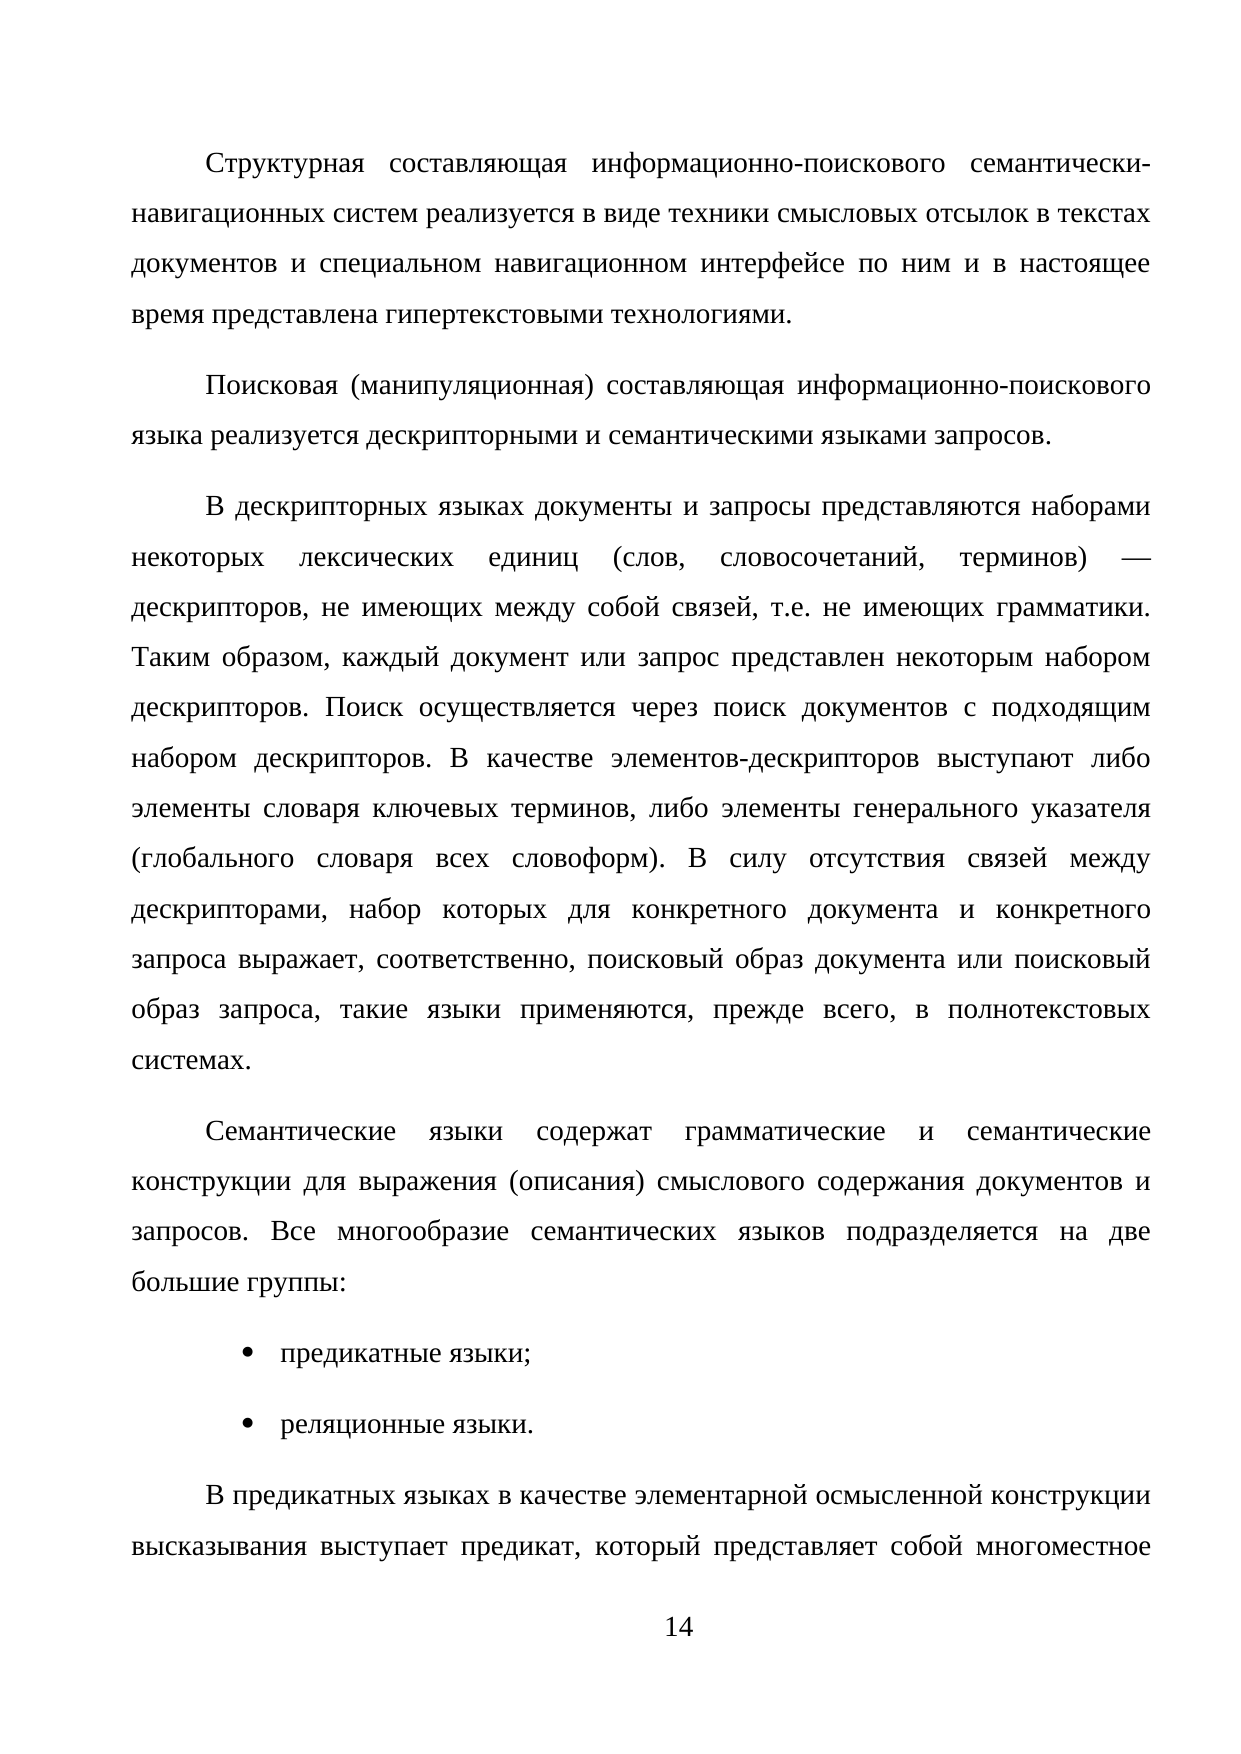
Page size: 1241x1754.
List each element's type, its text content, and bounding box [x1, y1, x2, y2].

text Семантические языки содержат грамматические и семантические конструкции для выражения (описания) смыслового содержания документов и запросов. Все многообразие семантических языков подразделяется на две большие группы: [131, 1113, 1152, 1297]
text Структурная составляющая информационно-поискового семантически-навигационных систем реализуется в виде техники смысловых отсылок в текстах документов и специальном навигационном интерфейсе по ним и в настоящее время представлена гипертекстовыми технологиями. [131, 145, 1152, 329]
list предикатные языки; [243, 1335, 1152, 1369]
text В дескрипторных языках документы и запросы представляются наборами некоторых лексических единиц (слов, словосочетаний, терминов) — дескрипторов, не имеющих между собой связей, т.е. не имеющих грамматики. Таким образом, каждый документ или запрос представлен некоторым набором дескрипторов. Поиск осуществляется через поиск документов с подходящим набором дескрипторов. В качестве элементов-дескрипторов выступают либо элементы словаря ключевых терминов, либо элементы генерального указателя (глобального словаря всех словоформ). В силу отсутствия связей между дескрипторами, набор которых для конкретного документа и конкретного запроса выражает, соответственно, поисковый образ документа или поисковый образ запроса, такие языки применяются, прежде всего, в полнотекстовых системах. [131, 488, 1152, 1075]
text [131, 1477, 1152, 1561]
text Поисковая (манипуляционная) составляющая информационно-поискового языка реализуется дескрипторными и семантическими языками запросов. [131, 367, 1152, 451]
list реляционные языки. [243, 1406, 1152, 1440]
